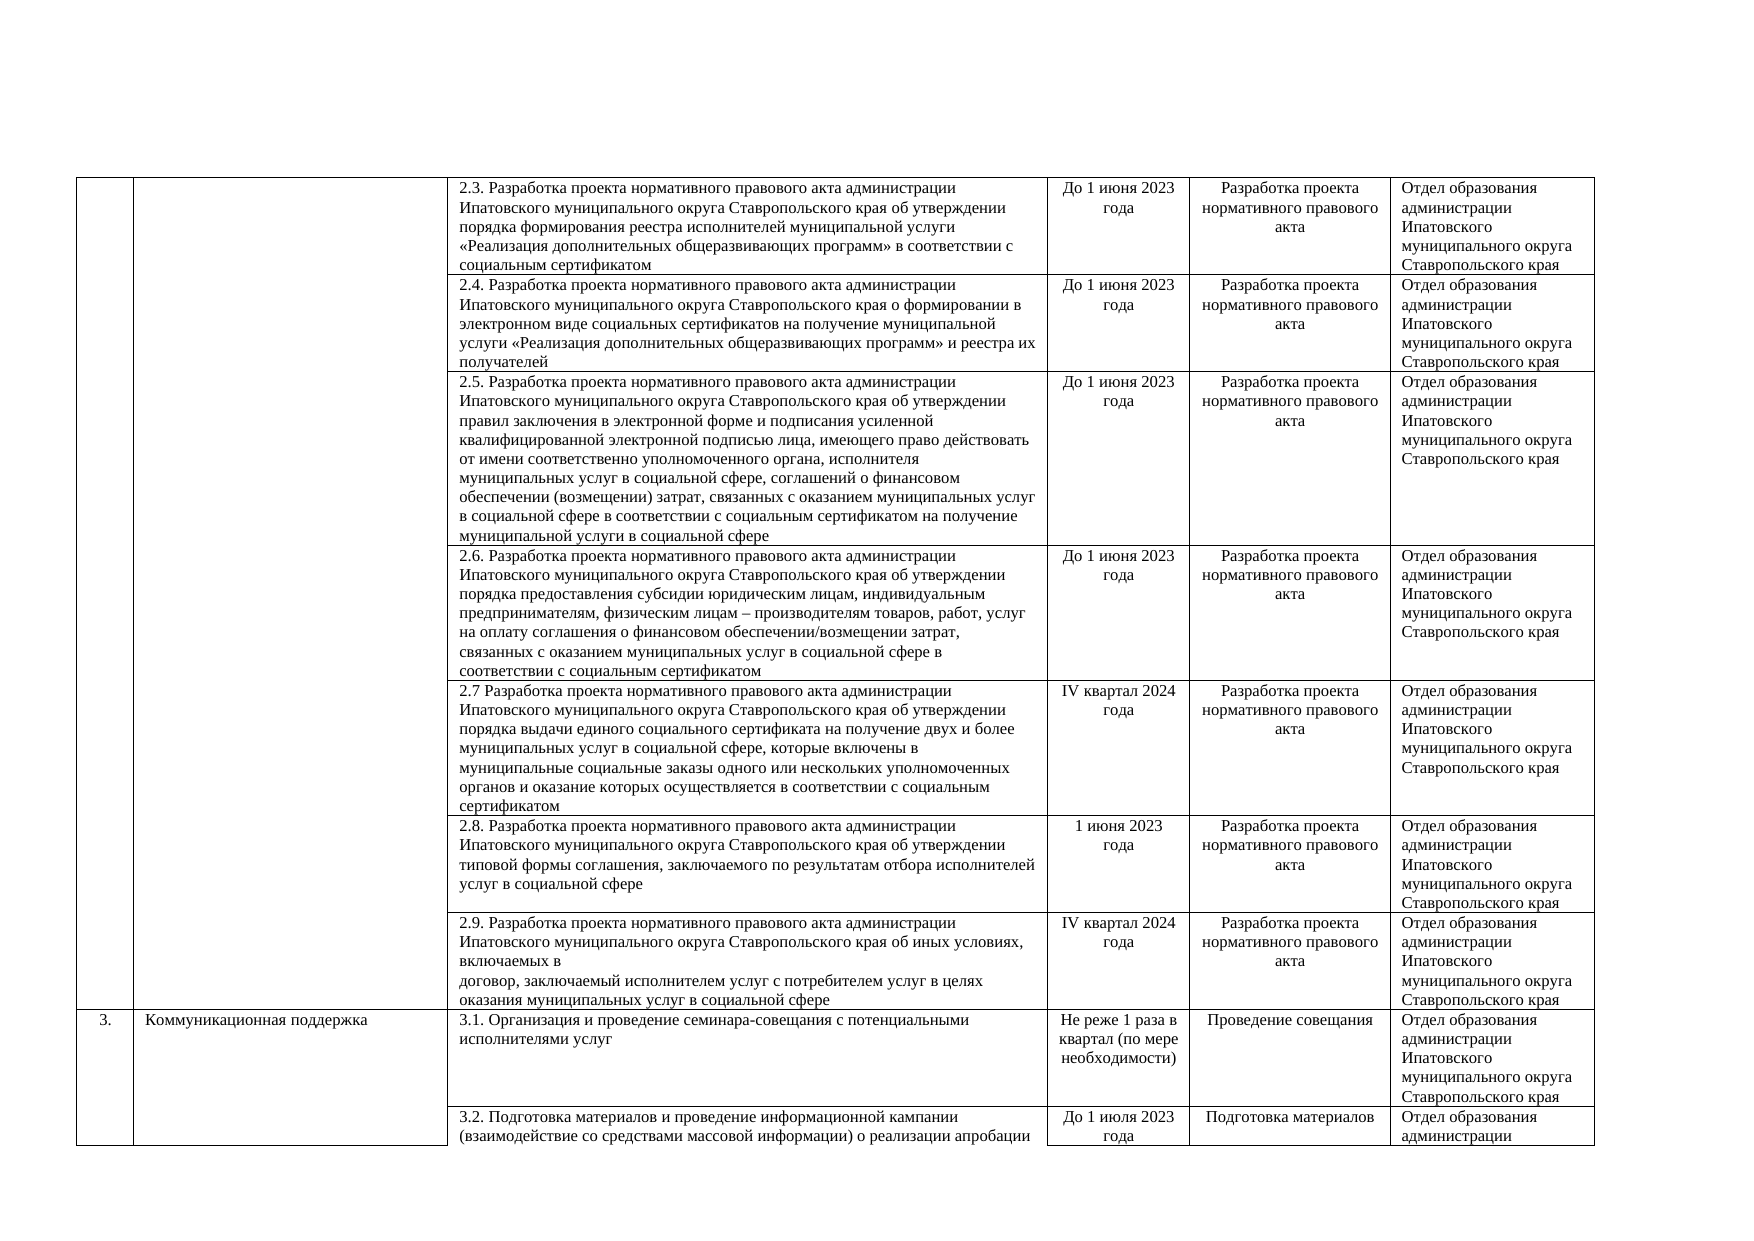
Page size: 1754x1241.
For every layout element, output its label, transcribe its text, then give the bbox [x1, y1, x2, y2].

table_cell Отдел образования администрации Ипатовского муниципального округа Ставропольского края [1391, 681, 1594, 815]
table_cell IV квартал 2024 года [1048, 681, 1189, 815]
table_cell Разработка проекта нормативного правового акта [1190, 275, 1390, 371]
table_cell До 1 июня 2023 года [1048, 372, 1189, 544]
table_cell Разработка проекта нормативного правового акта [1190, 372, 1390, 544]
table_cell Разработка проекта нормативного правового акта [1190, 546, 1390, 680]
table_cell 1 июня 2023 года [1048, 816, 1189, 912]
table_cell 2.8. Разработка проекта нормативного правового акта администрации Ипатовского муниципального округа Ставропольского края об утверждении типовой формы соглашения, заключаемого по результатам отбора исполнителей услуг в социальной сфере [448, 816, 1047, 912]
table_cell Разработка проекта нормативного правового акта [1190, 681, 1390, 815]
table_cell Отдел образования администрации Ипатовского муниципального округа Ставропольского края [1391, 913, 1594, 1009]
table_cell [448, 1107, 1047, 1145]
table_cell Разработка проекта нормативного правового акта [1190, 178, 1390, 274]
table_cell До 1 июня 2023 года [1048, 546, 1189, 680]
table_cell Отдел образования администрации Ипатовского муниципального округа Ставропольского края [1391, 275, 1594, 371]
table_cell 2.4. Разработка проекта нормативного правового акта администрации Ипатовского муниципального округа Ставропольского края о формировании в электронном виде социальных сертификатов на получение муниципальной услуги «Реализация дополнительных общеразвивающих программ» и реестра их получателей [448, 275, 1047, 371]
table_cell Отдел образования администрации Ипатовского муниципального округа Ставропольского края [1391, 1010, 1594, 1106]
table_cell 2.5. Разработка проекта нормативного правового акта администрации Ипатовского муниципального округа Ставропольского края об утверждении правил заключения в электронной форме и подписания усиленной квалифицированной электронной подписью лица, имеющего право действовать от имени соответственно уполномоченного органа, исполнителя муниципальных услуг в социальной сфере, соглашений о финансовом обеспечении (возмещении) затрат, связанных с оказанием муниципальных услуг в социальной сфере в соответствии с социальным сертификатом на получение муниципальной услуги в социальной сфере [448, 372, 1047, 544]
table_cell Разработка проекта нормативного правового акта [1190, 913, 1390, 1009]
table_cell 2.9. Разработка проекта нормативного правового акта администрации Ипатовского муниципального округа Ставропольского края об иных условиях, включаемых в договор, заключаемый исполнителем услуг с потребителем услуг в целях оказания муниципальных услуг в социальной сфере [448, 913, 1047, 1009]
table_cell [1391, 178, 1594, 274]
table_cell 3. [77, 1010, 133, 1145]
table_cell Не реже 1 раза в квартал (по мере необходимости) [1048, 1010, 1189, 1106]
table_cell Отдел образования администрации Ипатовского муниципального округа Ставропольского края [1391, 546, 1594, 680]
table_cell 3.1. Организация и проведение семинара-совещания с потенциальными исполнителями услуг [448, 1010, 1047, 1106]
table_cell Разработка проекта нормативного правового акта [1190, 816, 1390, 912]
table_cell Коммуникационная поддержка [134, 1010, 447, 1145]
table_cell Отдел образования администрации Ипатовского муниципального округа Ставропольского края [1391, 372, 1594, 544]
table_cell Отдел образования администрации Ипатовского муниципального округа Ставропольского края [1391, 816, 1594, 912]
table_cell IV квартал 2024 года [1048, 913, 1189, 1009]
table_cell 2.3. Разработка проекта нормативного правового акта администрации Ипатовского муниципального округа Ставропольского края об утверждении порядка формирования реестра исполнителей муниципальной услуги «Реализация дополнительных общеразвивающих программ» в соответствии с социальным сертификатом [448, 178, 1047, 274]
table_cell 2.7 Разработка проекта нормативного правового акта администрации Ипатовского муниципального округа Ставропольского края об утверждении порядка выдачи единого социального сертификата на получение двух и более муниципальных услуг в социальной сфере, которые включены в муниципальные социальные заказы одного или нескольких уполномоченных органов и оказание которых осуществляется в соответствии с социальным сертификатом [448, 681, 1047, 815]
table_cell Проведение совещания [1190, 1010, 1390, 1106]
table_cell До 1 июля 2023 года [1048, 1107, 1189, 1145]
table_cell До 1 июня 2023 года [1048, 178, 1189, 274]
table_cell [1391, 1107, 1594, 1145]
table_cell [1190, 1107, 1390, 1145]
table_cell До 1 июня 2023 года [1048, 275, 1189, 371]
table_cell 2.6. Разработка проекта нормативного правового акта администрации Ипатовского муниципального округа Ставропольского края об утверждении порядка предоставления субсидии юридическим лицам, индивидуальным предпринимателям, физическим лицам – производителям товаров, работ, услуг на оплату соглашения о финансовом обеспечении/возмещении затрат, связанных с оказанием муниципальных услуг в социальной сфере в соответствии с социальным сертификатом [448, 546, 1047, 680]
